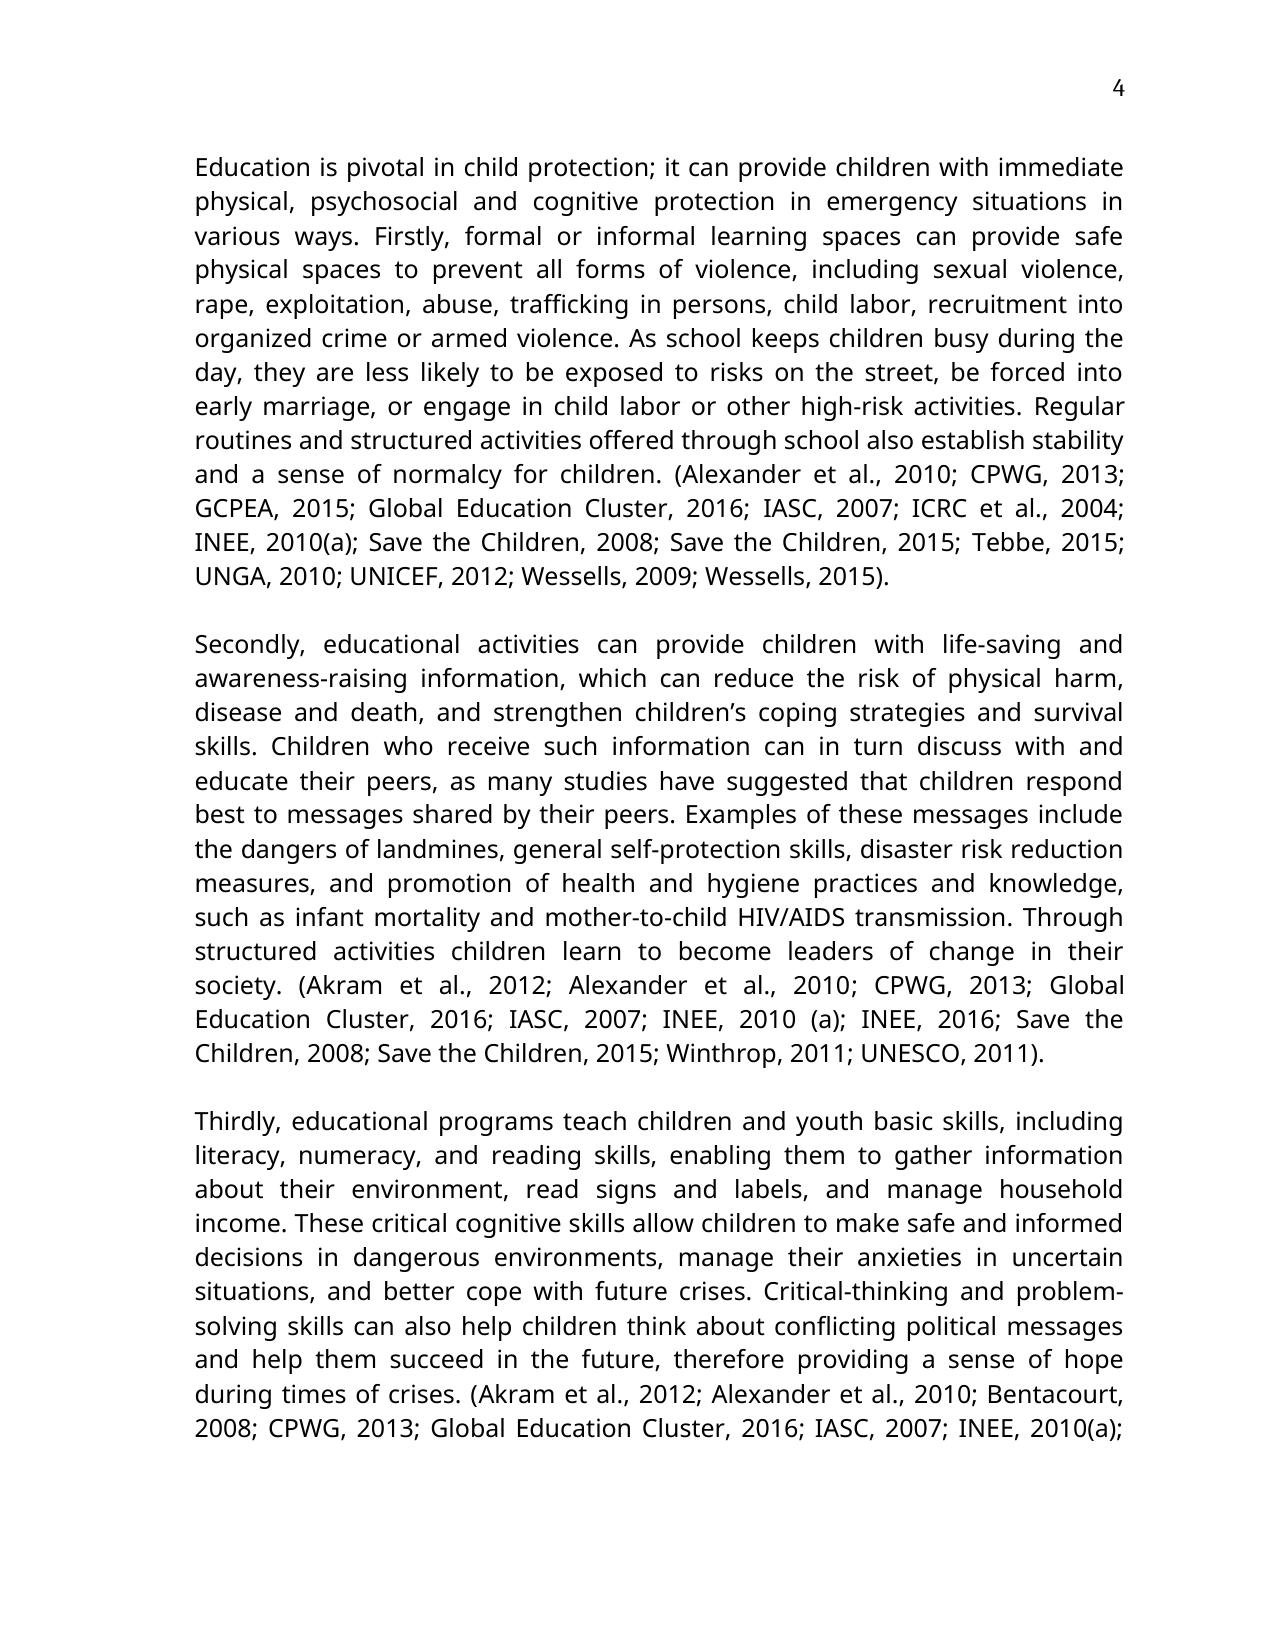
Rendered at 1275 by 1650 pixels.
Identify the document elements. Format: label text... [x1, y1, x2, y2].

text Education is pivotal in child protection; it can provide children with immediate physical, psychosocial and cognitive protection in emergency situations in various ways. Firstly, formal or informal learning spaces can provide safe physical spaces to prevent all forms of violence, including sexual violence, rape, exploitation, abuse, trafficking in persons, child labor, recruitment into organized crime or armed violence. As school keeps children busy during the day, they are less likely to be exposed to risks on the street, be forced into early marriage, or engage in child labor or other high-risk activities. Regular routines and structured activities offered through school also establish stability and a sense of normalcy for children. (Alexander et al., 2010; CPWG, 2013; GCPEA, 2015; Global Education Cluster, 2016; IASC, 2007; ICRC et al., 2004; INEE, 2010(a); Save the Children, 2008; Save the Children, 2015; Tebbe, 2015; UNGA, 2010; UNICEF, 2012; Wessells, 2009; Wessells, 2015). [194, 150, 1125, 593]
text Secondly, educational activities can provide children with life-saving and awareness-raising information, which can reduce the risk of physical harm, disease and death, and strengthen children’s coping strategies and survival skills. Children who receive such information can in turn discuss with and educate their peers, as many studies have suggested that children respond best to messages shared by their peers. Examples of these messages include the dangers of landmines, general self-protection skills, disaster risk reduction measures, and promotion of health and hygiene practices and knowledge, such as infant mortality and mother-to-child HIV/AIDS transmission. Through structured activities children learn to become leaders of change in their society. (Akram et al., 2012; Alexander et al., 2010; CPWG, 2013; Global Education Cluster, 2016; IASC, 2007; INEE, 2010 (a); INEE, 2016; Save the Children, 2008; Save the Children, 2015; Winthrop, 2011; UNESCO, 2011). [194, 627, 1125, 1070]
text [194, 1104, 1125, 1444]
